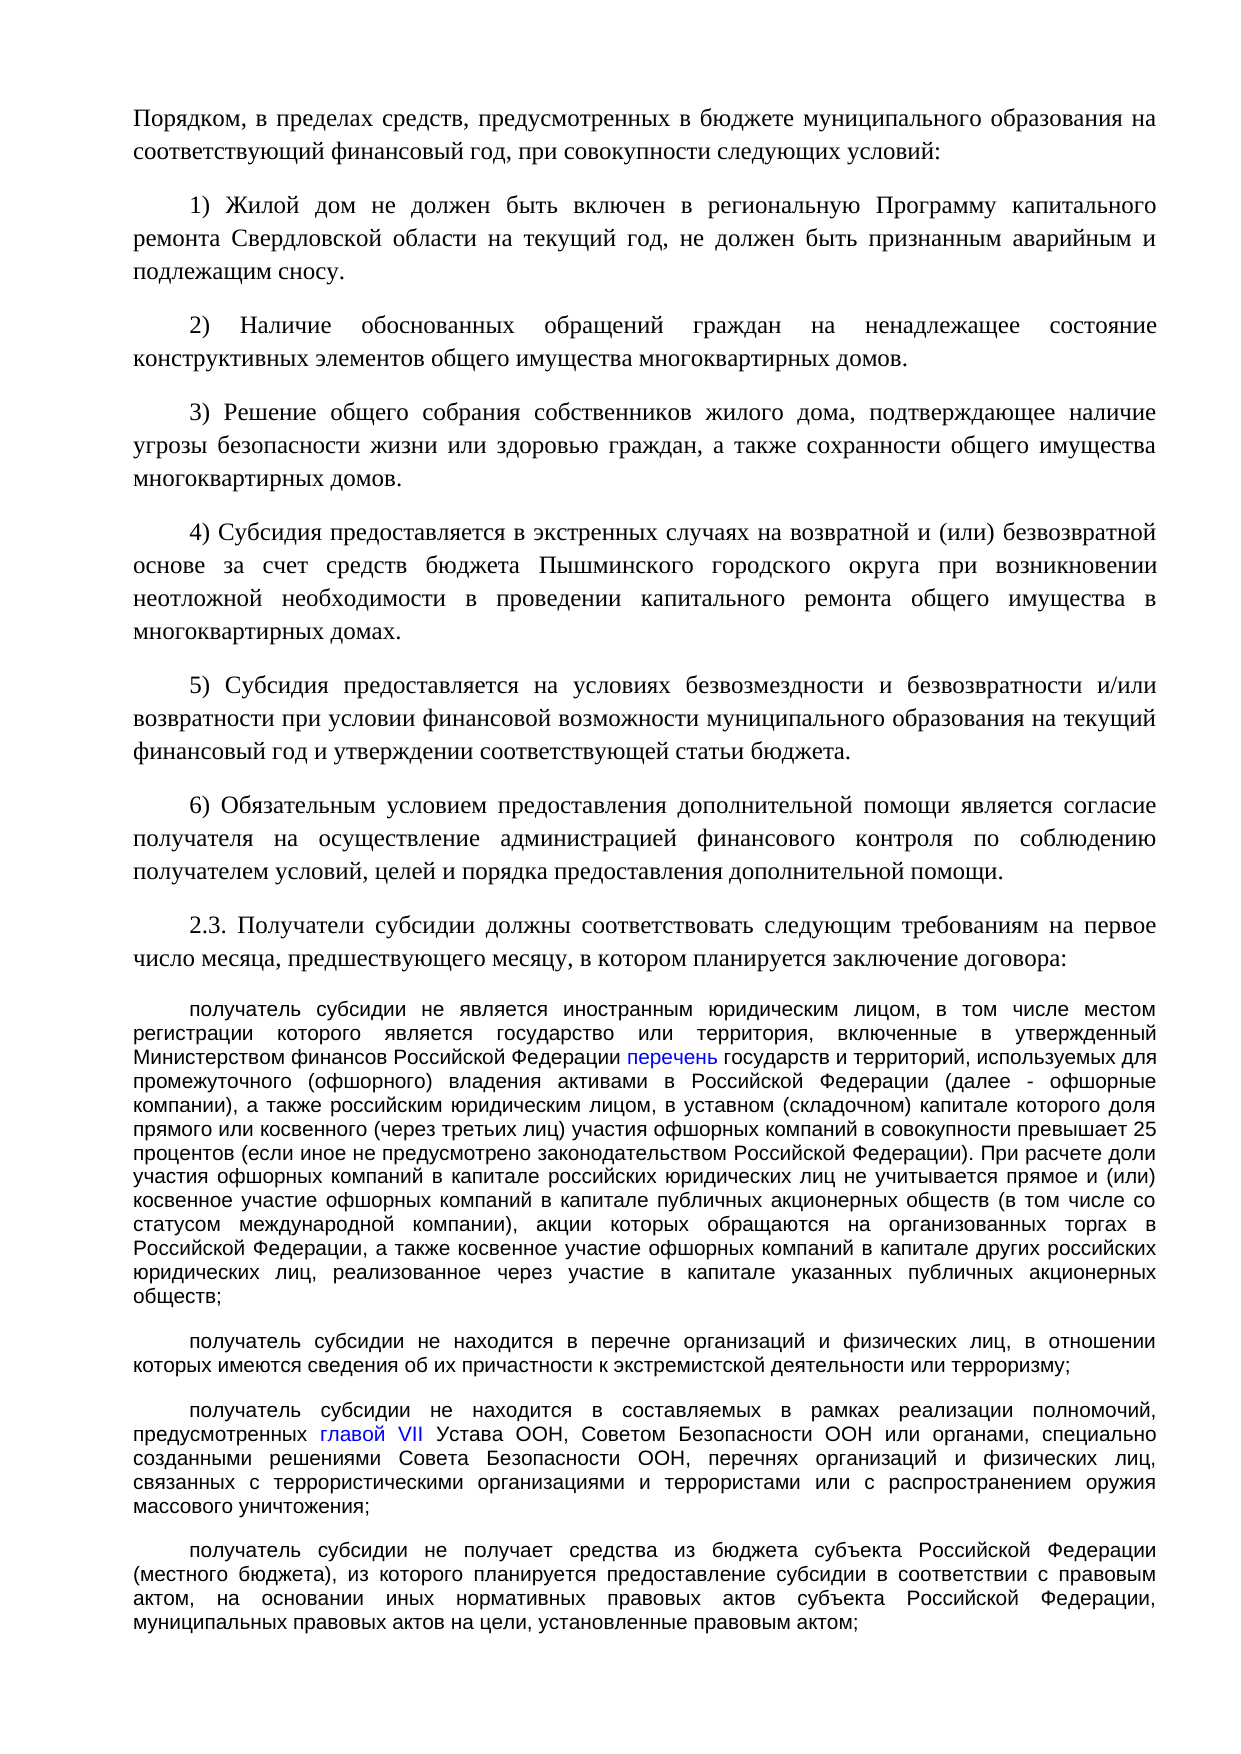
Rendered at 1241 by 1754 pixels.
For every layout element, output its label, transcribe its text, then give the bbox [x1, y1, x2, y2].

text 2) Наличие обоснованных обращений граждан на ненадлежащее состояние конструктивных элементов общего имущества многоквартирных домов. [133, 310, 1157, 372]
text получатель субсидии не находится в составляемых в рамках реализации полномочий, предусмотренных главой VII Устава ООН, Советом Безопасности ООН или органами, специально созданными решениями Совета Безопасности ООН, перечнях организаций и физических лиц, связанных с террористическими организациями и террористами или с распространением оружия массового уничтожения; [133, 1398, 1157, 1517]
text 2.3. Получатели субсидии должны соответствовать следующим требованиям на первое число месяца, предшествующего месяцу, в котором планируется заключение договора: [133, 910, 1157, 971]
text получатель субсидии не получает средства из бюджета субъекта Российской Федерации (местного бюджета), из которого планируется предоставление субсидии в соответствии с правовым актом, на основании иных нормативных правовых актов субъекта Российской Федерации, муниципальных правовых актов на цели, установленные правовым актом; [133, 1538, 1157, 1634]
text 1) Жилой дом не должен быть включен в региональную Программу капитального ремонта Свердловской области на текущий год, не должен быть признанным аварийным и подлежащим сносу. [133, 190, 1157, 285]
text 6) Обязательным условием предоставления дополнительной помощи является согласие получателя на осуществление администрацией финансового контроля по соблюдению получателем условий, целей и порядка предоставления дополнительной помощи. [133, 790, 1157, 884]
text 3) Решение общего собрания собственников жилого дома, подтверждающее наличие угрозы безопасности жизни или здоровью граждан, а также сохранности общего имущества многоквартирных домов. [133, 397, 1157, 492]
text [133, 103, 1157, 165]
text 4) Субсидия предоставляется в экстренных случаях на возвратной и (или) безвозвратной основе за счет средств бюджета Пышминского городского округа при возникновении неотложной необходимости в проведении капитального ремонта общего имущества в многоквартирных домах. [133, 517, 1157, 645]
text 5) Субсидия предоставляется на условиях безвозмездности и безвозвратности и/или возвратности при условии финансовой возможности муниципального образования на текущий финансовый год и утверждении соответствующей статьи бюджета. [133, 670, 1157, 765]
text получатель субсидии не находится в перечне организаций и физических лиц, в отношении которых имеются сведения об их причастности к экстремистской деятельности или терроризму; [133, 1329, 1157, 1377]
text получатель субсидии не является иностранным юридическим лицом, в том числе местом регистрации которого является государство или территория, включенные в утвержденный Министерством финансов Российской Федерации перечень государств и территорий, используемых для промежуточного (офшорного) владения активами в Российской Федерации (далее - офшорные компании), а также российским юридическим лицом, в уставном (складочном) капитале которого доля прямого или косвенного (через третьих лиц) участия офшорных компаний в совокупности превышает 25 процентов (если иное не предусмотрено законодательством Российской Федерации). При расчете доли участия офшорных компаний в капитале российских юридических лиц не учитывается прямое и (или) косвенное участие офшорных компаний в капитале публичных акционерных обществ (в том числе со статусом международной компании), акции которых обращаются на организованных торгах в Российской Федерации, а также косвенное участие офшорных компаний в капитале других российских юридических лиц, реализованное через участие в капитале указанных публичных акционерных обществ; [133, 997, 1157, 1308]
